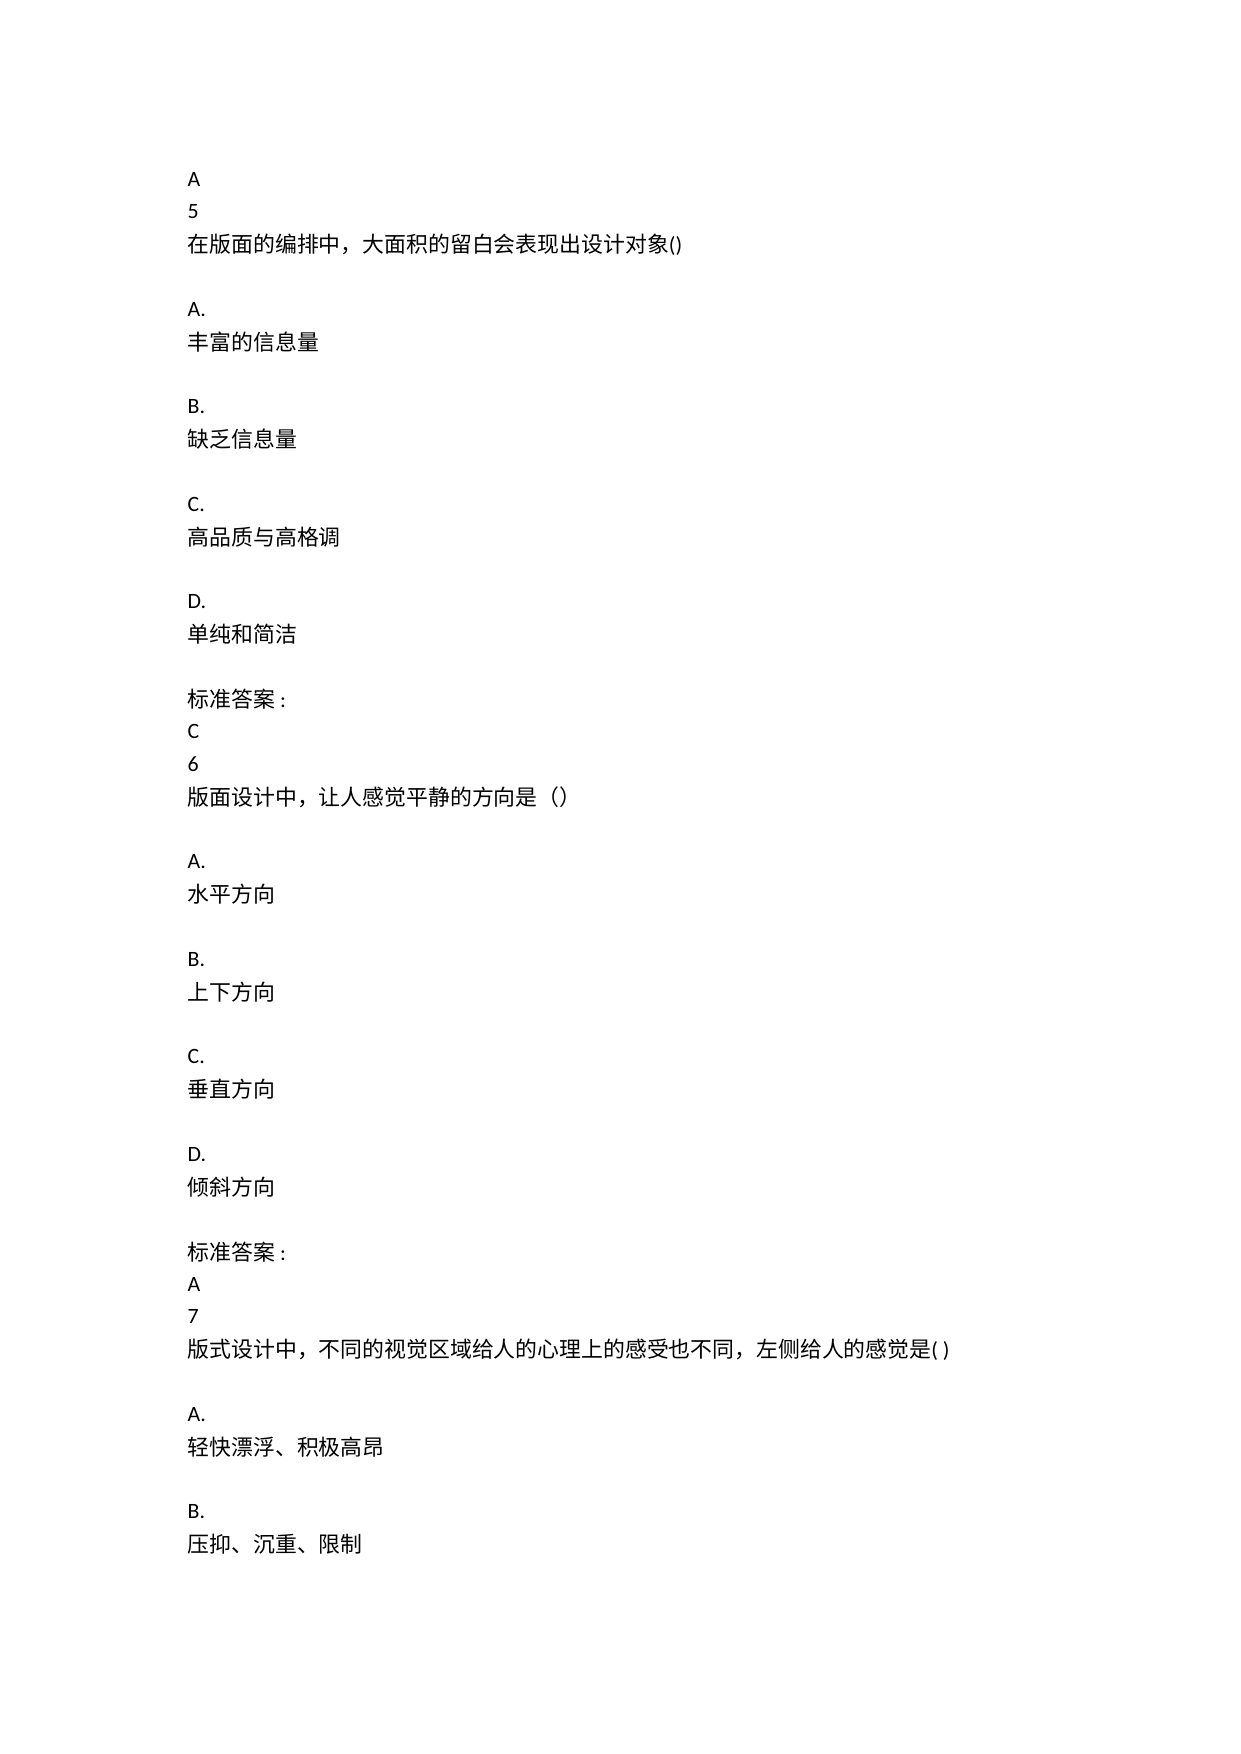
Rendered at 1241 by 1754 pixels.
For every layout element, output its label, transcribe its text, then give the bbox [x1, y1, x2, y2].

text A. [187, 844, 1053, 877]
text A [187, 1267, 1053, 1299]
text 缺乏信息量 [187, 422, 1053, 454]
text 轻快漂浮、积极高昂 [187, 1429, 1053, 1462]
text 高品质与高格调 [187, 519, 1053, 552]
text 标准答案 : [187, 682, 1053, 714]
text A. [187, 1397, 1053, 1429]
text 上下方向 [187, 974, 1053, 1007]
text C [187, 714, 1053, 747]
text 7 [187, 1299, 1053, 1332]
text C. [187, 487, 1053, 519]
text D. [187, 1137, 1053, 1169]
text 丰富的信息量 [187, 324, 1053, 357]
text 压抑、沉重、限制 [187, 1527, 1053, 1559]
text D. [187, 584, 1053, 617]
text 6 [187, 747, 1053, 779]
text 版式设计中，不同的视觉区域给人的心理上的感受也不同，左侧给人的感觉是( ) [187, 1332, 1053, 1364]
text 水平方向 [187, 877, 1053, 909]
text B. [187, 942, 1053, 974]
text A [187, 162, 1053, 194]
text 在版面的编排中，大面积的留白会表现出设计对象() [187, 227, 1053, 259]
text 版面设计中，让人感觉平静的方向是（） [187, 779, 1053, 812]
text 5 [187, 194, 1053, 227]
text A. [187, 292, 1053, 324]
text B. [187, 389, 1053, 422]
text 垂直方向 [187, 1072, 1053, 1104]
text C. [187, 1039, 1053, 1072]
text 单纯和简洁 [187, 617, 1053, 649]
text B. [187, 1494, 1053, 1527]
text 倾斜方向 [187, 1169, 1053, 1202]
text 标准答案 : [187, 1234, 1053, 1267]
